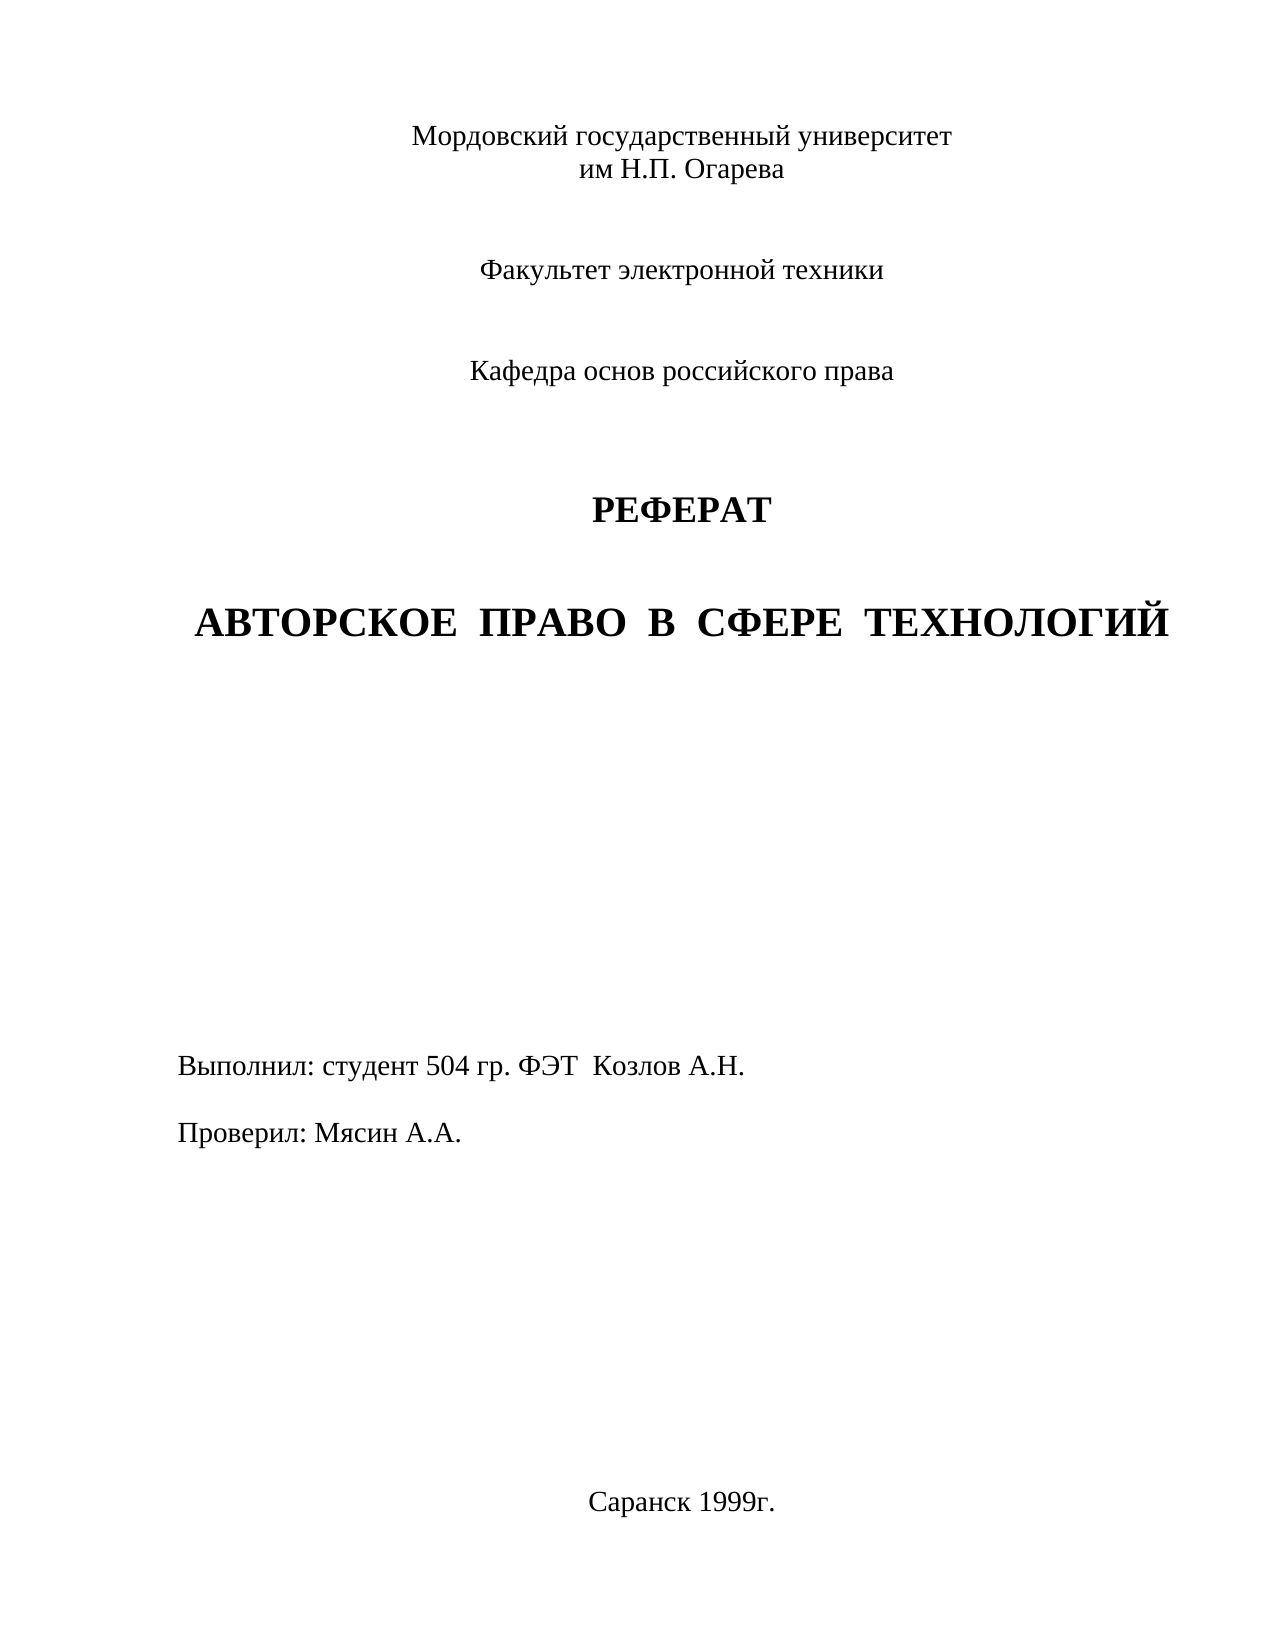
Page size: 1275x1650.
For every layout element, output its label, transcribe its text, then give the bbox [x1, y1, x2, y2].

subtitle РЕФЕРАТ [177, 487, 1186, 530]
text Проверил: Мясин А.А. [177, 1115, 1186, 1148]
text Мордовский государственный университет [177, 118, 1186, 152]
text Факультет электронной техники [177, 252, 1186, 286]
text Выполнил: студент 504 гр. ФЭТ Козлов А.Н. [177, 1048, 1186, 1081]
text Саранск 1999г. [177, 1484, 1186, 1517]
subtitle АВТОРСКОЕ ПРАВО В СФЕРЕ ТЕХНОЛОГИЙ [177, 597, 1186, 645]
text Кафедра основ российского права [177, 353, 1186, 386]
text им Н.П. Огарева [177, 152, 1186, 185]
